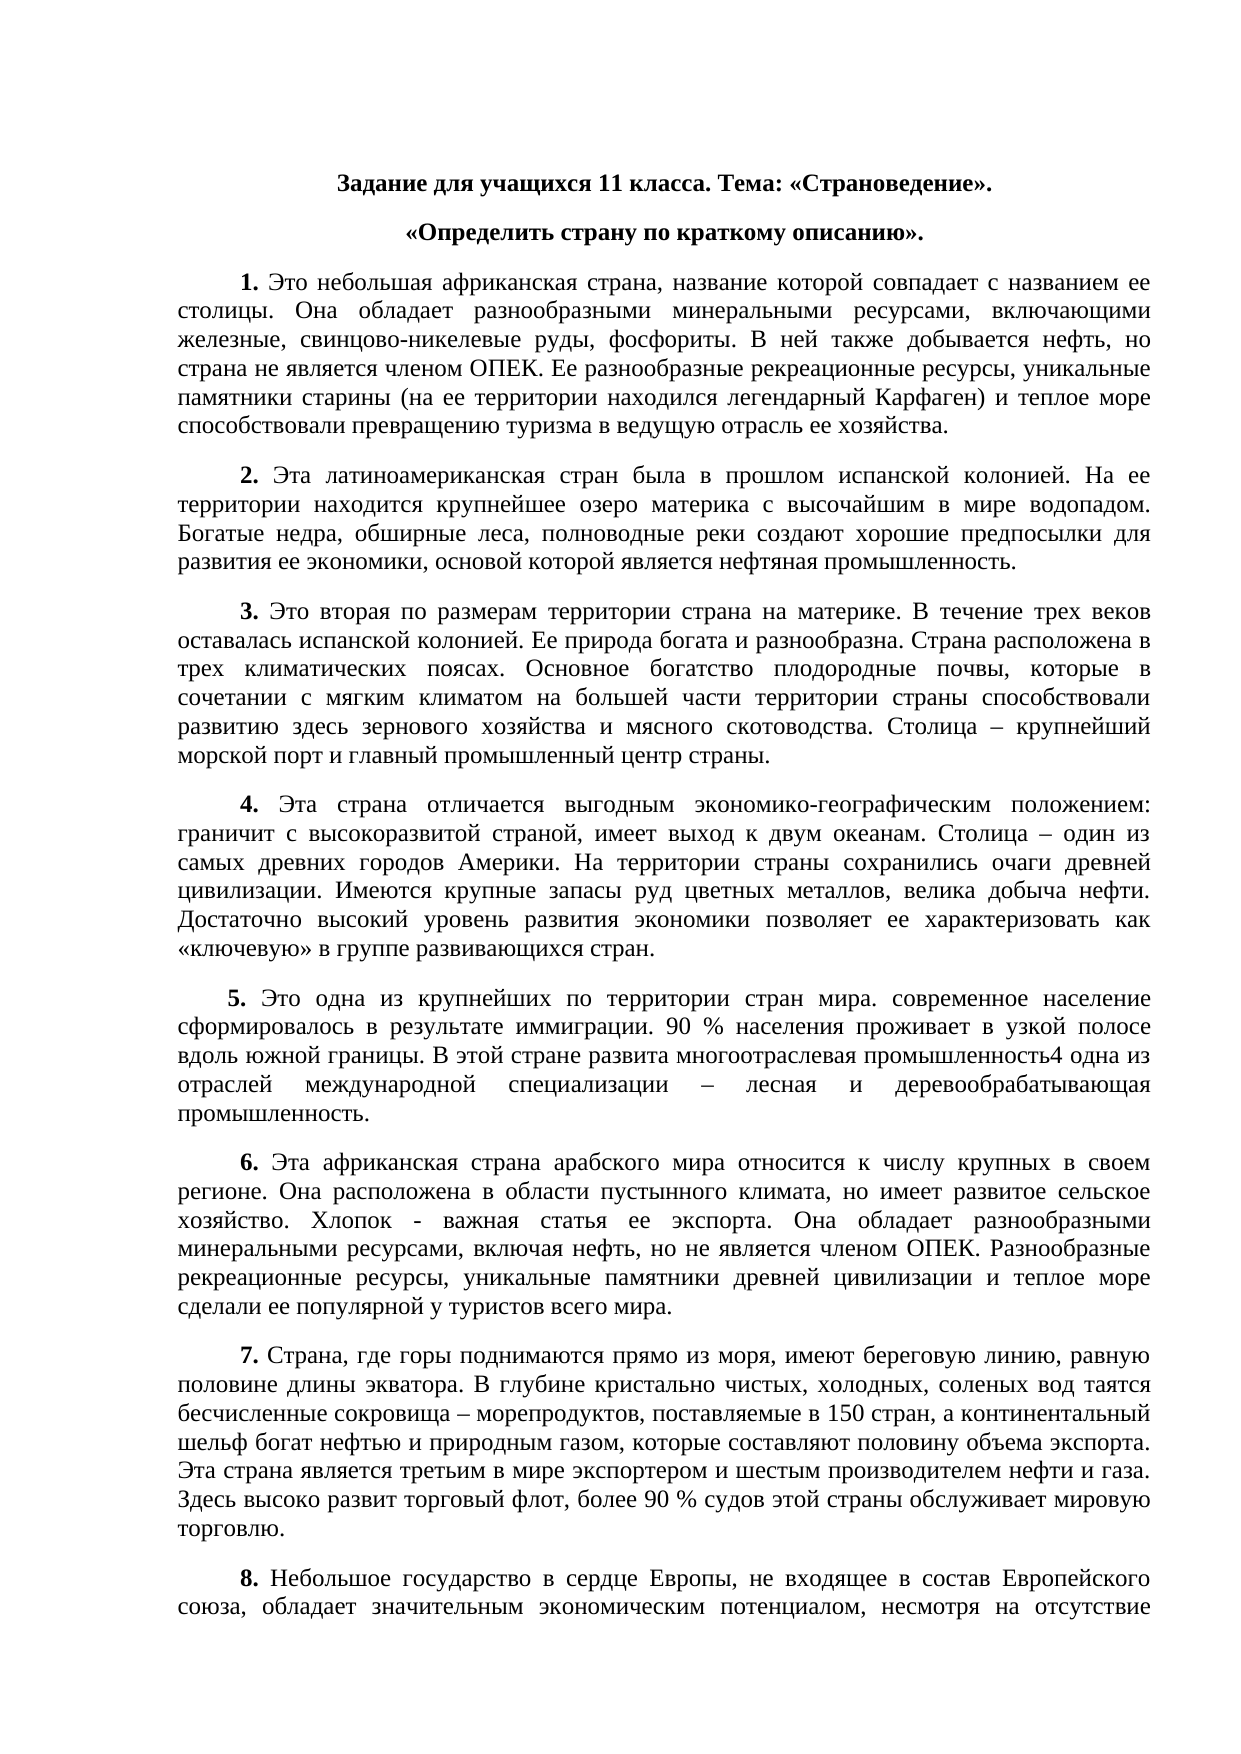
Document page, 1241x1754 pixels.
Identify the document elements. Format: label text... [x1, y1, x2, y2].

text 4. Эта страна отличается выгодным экономико-географическим положением: граничит с высокоразвитой страной, имеет выход к двум океанам. Столица – один из самых древних городов Америки. На территории страны сохранились очаги древней цивилизации. Имеются крупные запасы руд цветных металлов, велика добыча нефти. Достаточно высокий уровень развития экономики позволяет ее характеризовать как «ключевую» в группе развивающихся стран. [177, 789, 1152, 962]
text Задание для учащихся 11 класса. Тема: «Страноведение». [177, 168, 1152, 196]
text 7. Страна, где горы поднимаются прямо из моря, имеют береговую линию, равную половине длины экватора. В глубине кристально чистых, холодных, соленых вод таятся бесчисленные сокровища – морепродуктов, поставляемые в 150 стран, а континентальный шельф богат нефтью и природным газом, которые составляют половину объема экспорта. Эта страна является третьим в мире экспортером и шестым производителем нефти и газа. Здесь высоко развит торговый флот, более 90 % судов этой страны обслуживает мировую торговлю. [177, 1341, 1152, 1542]
text 2. Эта латиноамериканская стран была в прошлом испанской колонией. На ее территории находится крупнейшее озеро материка с высочайшим в мире водопадом. Богатые недра, обширные леса, полноводные реки создают хорошие предпосылки для развития ее экономики, основой которой является нефтяная промышленность. [177, 460, 1152, 575]
text 5. Это одна из крупнейших по территории стран мира. современное население сформировалось в результате иммиграции. 90 % населения проживает в узкой полосе вдоль южной границы. В этой стране развита многоотраслевая промышленность4 одна из отраслей международной специализации – лесная и деревообрабатывающая промышленность. [177, 983, 1152, 1126]
text «Определить страну по краткому описанию». [177, 217, 1152, 246]
text 6. Эта африканская страна арабского мира относится к числу крупных в своем регионе. Она расположена в области пустынного климата, но имеет развитое сельское хозяйство. Хлопок - важная статья ее экспорта. Она обладает разнообразными минеральными ресурсами, включая нефть, но не является членом ОПЕК. Разнообразные рекреационные ресурсы, уникальные памятники древней цивилизации и теплое море сделали ее популярной у туристов всего мира. [177, 1147, 1152, 1320]
text 3. Это вторая по размерам территории страна на материке. В течение трех веков оставалась испанской колонией. Ее природа богата и разнообразна. Страна расположена в трех климатических поясах. Основное богатство плодородные почвы, которые в сочетании с мягким климатом на большей части территории страны способствовали развитию здесь зернового хозяйства и мясного скотоводства. Столица – крупнейший морской порт и главный промышленный центр страны. [177, 596, 1152, 768]
text 1. Это небольшая африканская страна, название которой совпадает с названием ее столицы. Она обладает разнообразными минеральными ресурсами, включающими железные, свинцово-никелевые руды, фосфориты. В ней также добывается нефть, но страна не является членом ОПЕК. Ее разнообразные рекреационные ресурсы, уникальные памятники старины (на ее территории находился легендарный Карфаген) и теплое море способствовали превращению туризма в ведущую отрасль ее хозяйства. [177, 267, 1152, 439]
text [177, 1563, 1152, 1620]
